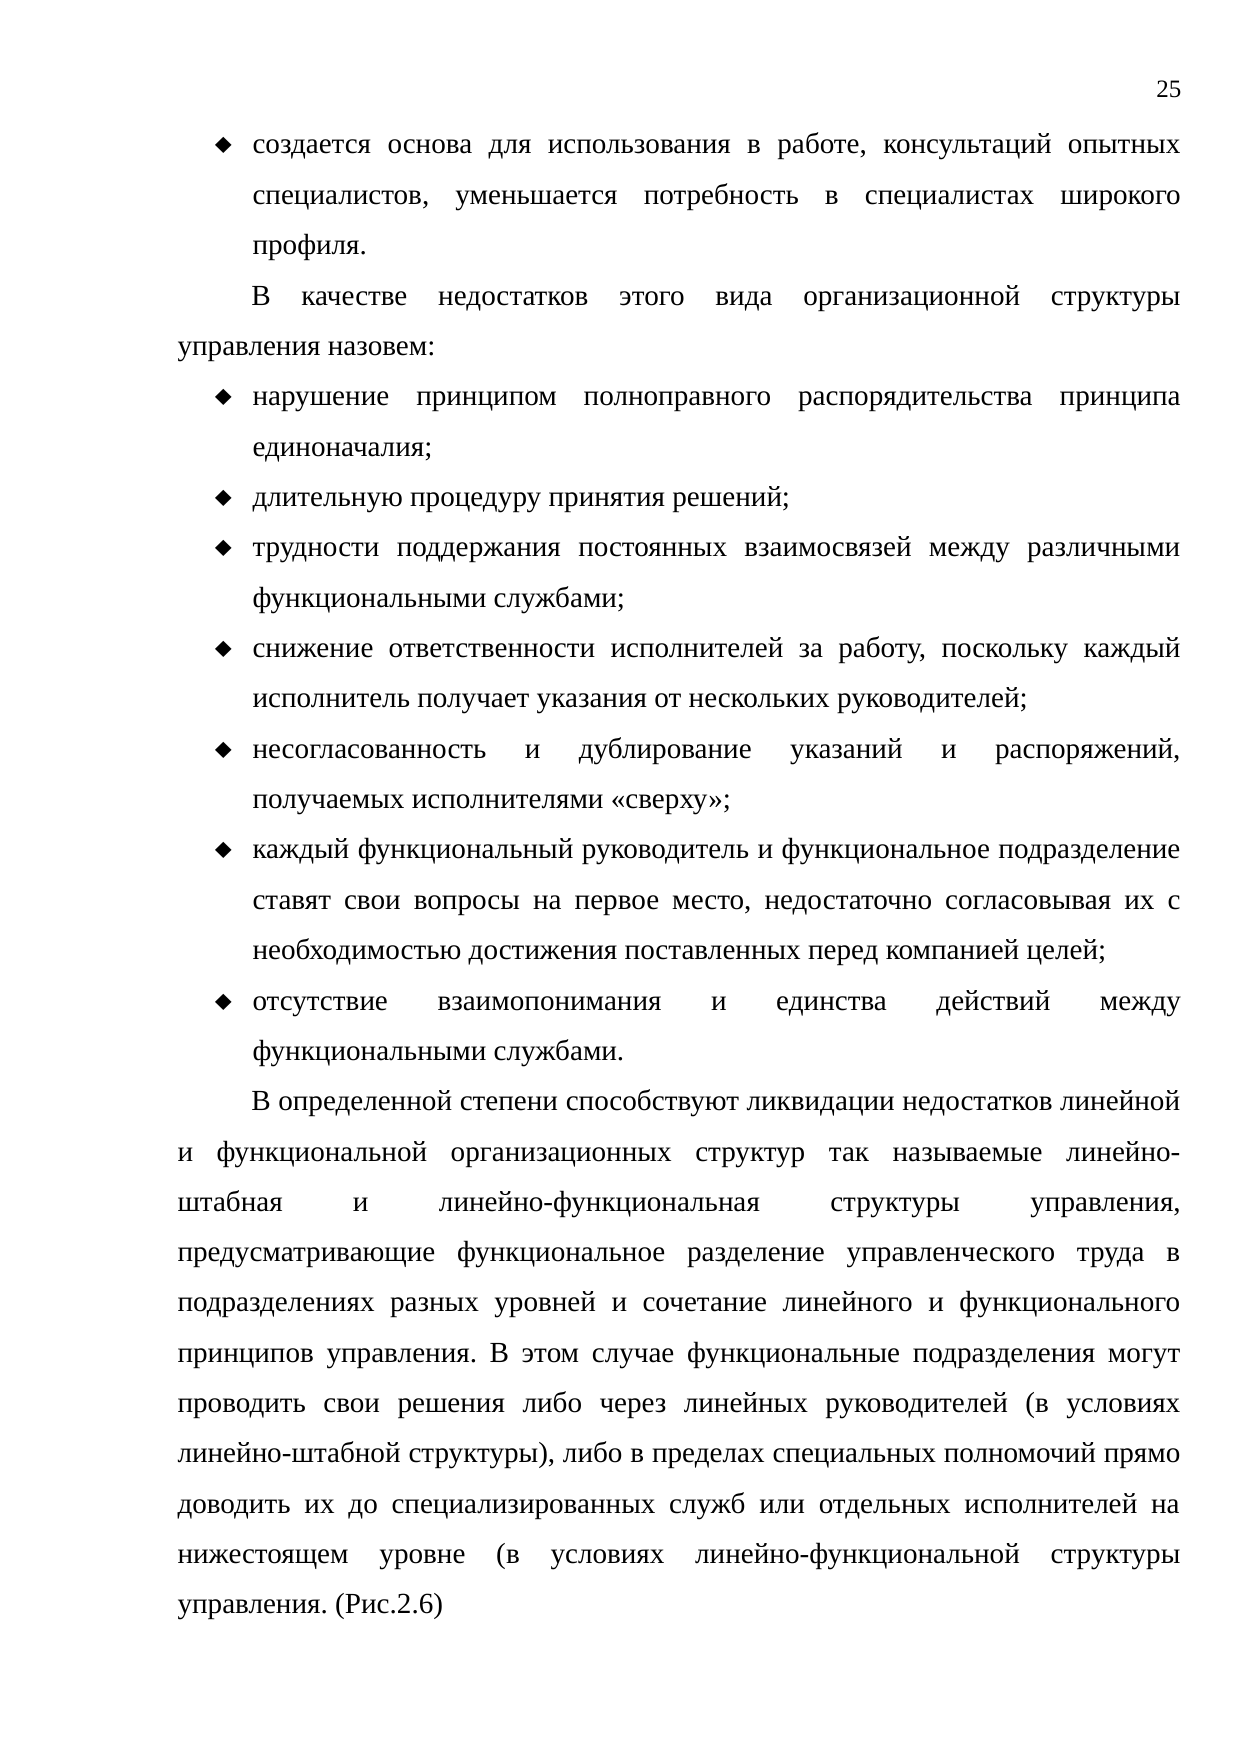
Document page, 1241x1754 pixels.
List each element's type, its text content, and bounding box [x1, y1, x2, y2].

list нарушение принципом полноправного распорядительства принципа единоначалия; [215, 378, 1181, 462]
list трудности поддержания постоянных взаимосвязей между различными функциональными службами; [215, 529, 1181, 613]
list В определенной степени способствуют ликвидации недостатков линейной и функциональной организационных структур так называемые линейно-штабная и линейно-функциональная структуры управления, предусматривающие функциональное разделение управленческого труда в подразделениях разных уровней и сочетание линейного и функционального принципов управления. В этом случае функциональные подразделения могут проводить свои решения либо через линейных руководителей (в условиях линейно-штабной структуры), либо в пределах специальных полномочий прямо доводить их до специализированных служб или отдельных исполнителей на нижестоящем уровне (в условиях линейно-функциональной структуры управления. (Рис.2.6) [177, 1083, 1181, 1620]
list длительную процедуру принятия решений; [215, 479, 1181, 513]
list каждый функциональный руководитель и функциональное подразделение ставят свои вопросы на первое место, недостаточно согласовывая их с необходимостью достижения поставленных перед компанией целей; [215, 832, 1181, 966]
list отсутствие взаимопонимания и единства действий между функциональными службами. [215, 983, 1181, 1067]
list несогласованность и дублирование указаний и распоряжений, получаемых исполнителями «сверху»; [215, 731, 1181, 815]
list снижение ответственности исполнителей за работу, поскольку каждый исполнитель получает указания от нескольких руководителей; [215, 630, 1181, 714]
list создается основа для использования в работе, консультаций опытных специалистов, уменьшается потребность в специалистах широкого профиля. [215, 127, 1181, 261]
list В качестве недостатков этого вида организационной структуры управления назовем: [177, 278, 1181, 361]
